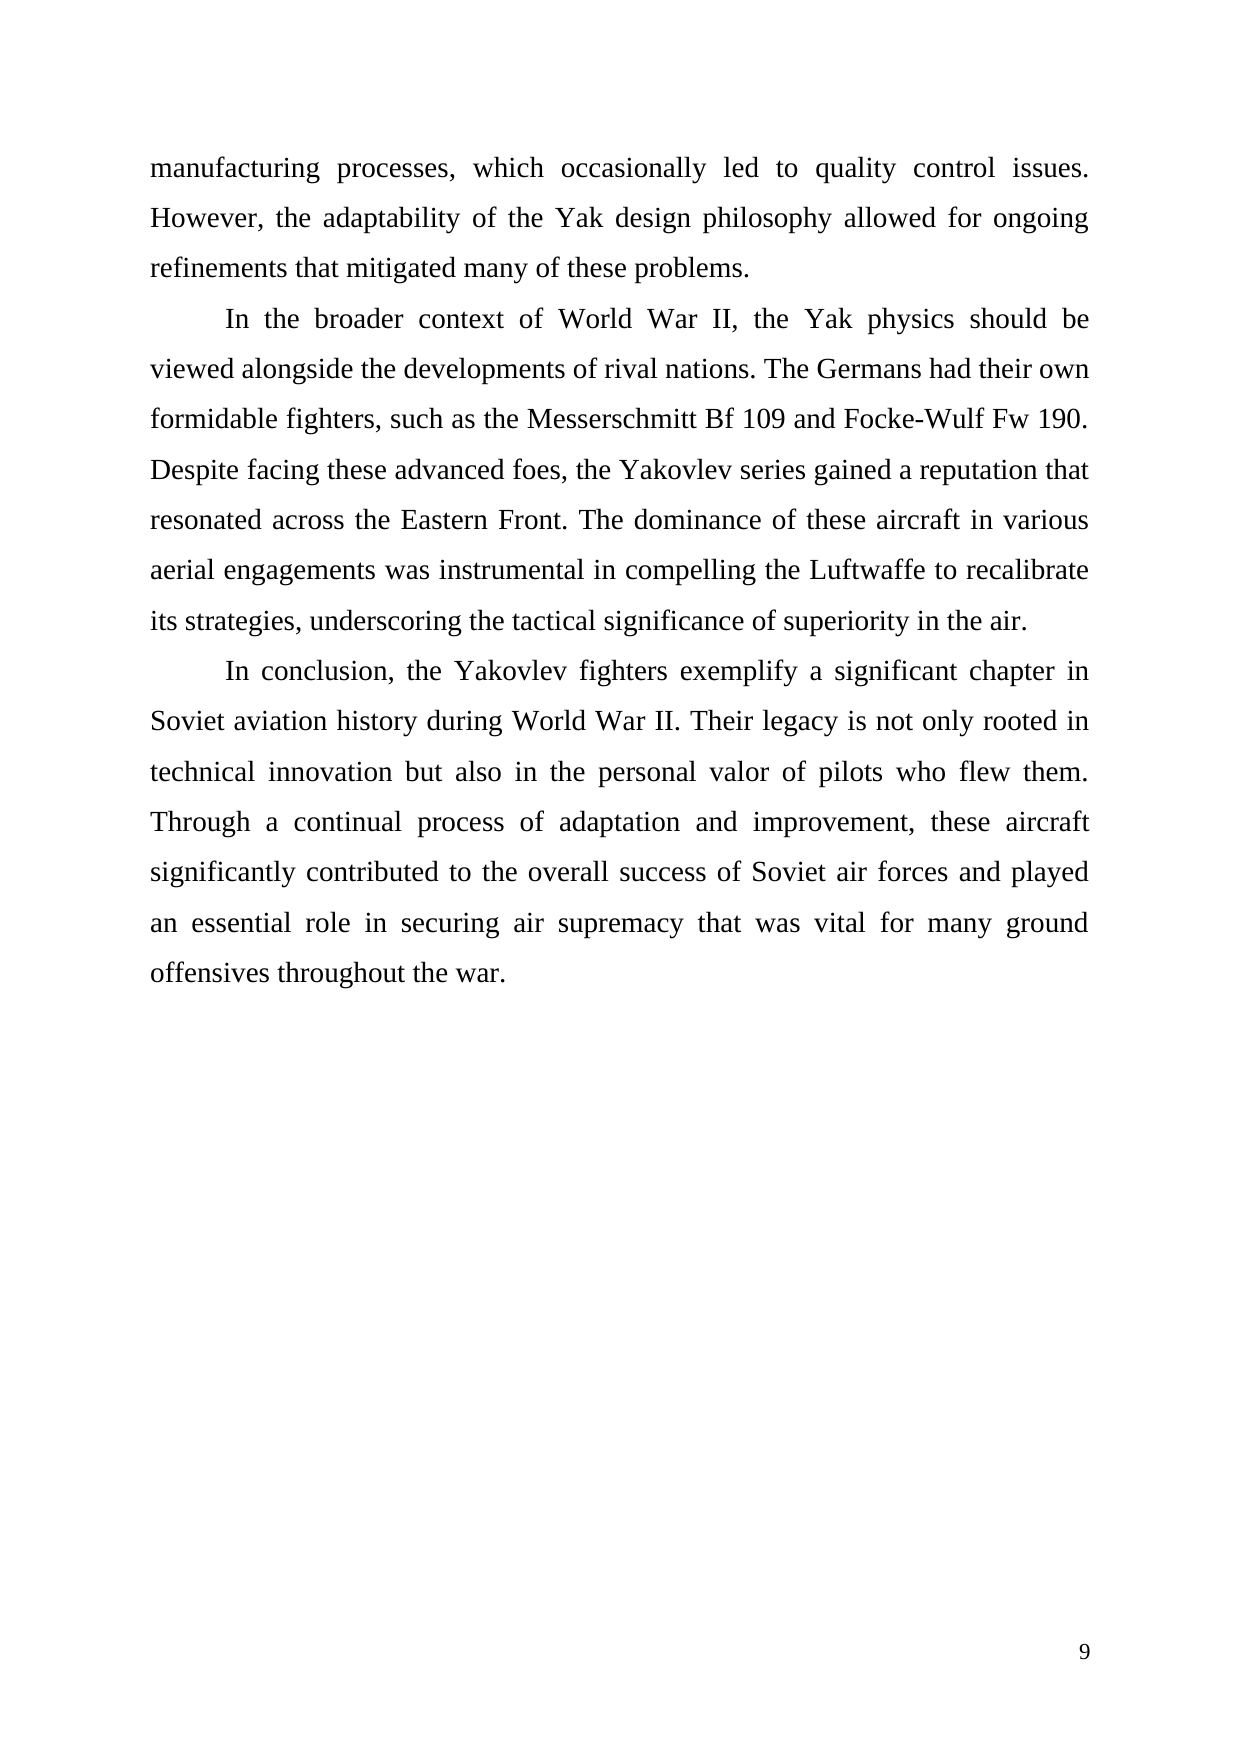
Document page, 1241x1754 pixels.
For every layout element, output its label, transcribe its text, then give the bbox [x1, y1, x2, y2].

text In conclusion, the Yakovlev fighters exemplify a significant chapter in Soviet aviation history during World War II. Their legacy is not only rooted in technical innovation but also in the personal valor of pilots who flew them. Through a continual process of adaptation and improvement, these aircraft significantly contributed to the overall success of Soviet air forces and played an essential role in securing air supremacy that was vital for many ground offensives throughout the war. [150, 653, 1090, 988]
text In the broader context of World War II, the Yak physics should be viewed alongside the developments of rival nations. The Germans had their own formidable fighters, such as the Messerschmitt Bf 109 and Focke-Wulf Fw 190. Despite facing these advanced foes, the Yakovlev series gained a reputation that resonated across the Eastern Front. The dominance of these aircraft in various aerial engagements was instrumental in compelling the Luftwaffe to recalibrate its strategies, underscoring the tactical significance of superiority in the air. [150, 301, 1090, 636]
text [150, 150, 1090, 284]
